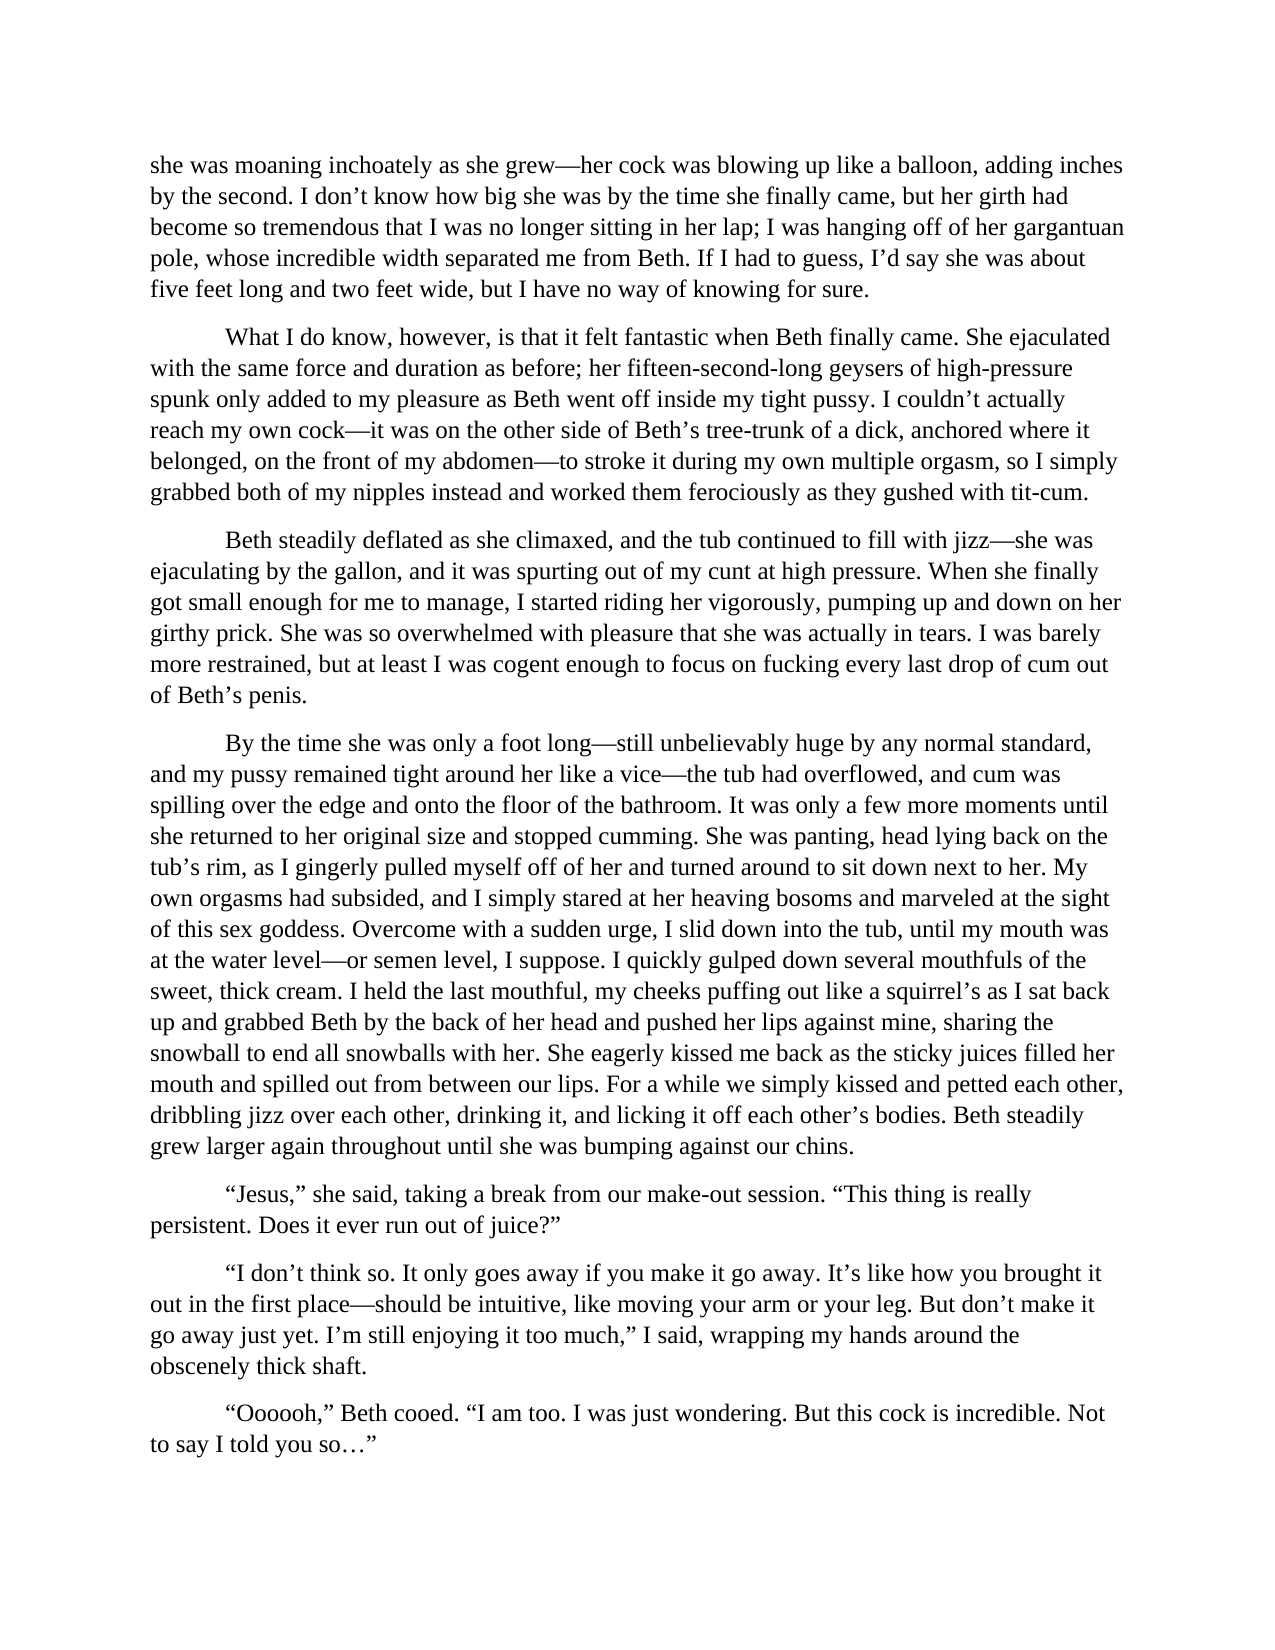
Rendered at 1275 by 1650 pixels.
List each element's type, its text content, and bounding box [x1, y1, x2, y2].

text “Jesus,” she said, taking a break from our make-out session. “This thing is really persistent. Does it ever run out of juice?” [150, 1179, 1125, 1239]
text “I don’t think so. It only goes away if you make it go away. It’s like how you brought it out in the first place—should be intuitive, like moving your arm or your leg. But don’t make it go away just yet. I’m still enjoying it too much,” I said, wrapping my hands around the obscenely thick shaft. [150, 1258, 1125, 1379]
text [150, 150, 1125, 303]
text By the time she was only a foot long—still unbelievably huge by any normal standard, and my pussy remained tight around her like a vice—the tub had overflowed, and cum was spilling over the edge and onto the floor of the bathroom. It was only a few more moments until she returned to her original size and stopped cumming. She was panting, head lying back on the tub’s rim, as I gingerly pulled myself off of her and turned around to sit down next to her. My own orgasms had subsided, and I simply stared at her heaving bosoms and marveled at the sight of this sex goddess. Overcome with a sudden urge, I slid down into the tub, until my mouth was at the water level—or semen level, I suppose. I quickly gulped down several mouthfuls of the sweet, thick cream. I held the last mouthful, my cheeks puffing out like a squirrel’s as I sat back up and grabbed Beth by the back of her head and pushed her lips against mine, sharing the snowball to end all snowballs with her. She eagerly kissed me back as the sticky juices filled her mouth and spilled out from between our lips. For a while we simply kissed and petted each other, dribbling jizz over each other, drinking it, and licking it off each other’s bodies. Beth steadily grew larger again throughout until she was bumping against our chins. [150, 728, 1125, 1160]
text Beth steadily deflated as she climaxed, and the tub continued to fill with jizz—she was ejaculating by the gallon, and it was spurting out of my cunt at high pressure. When she finally got small enough for me to manage, I started riding her vigorously, pumping up and down on her girthy prick. She was so overwhelmed with pleasure that she was actually in tears. I was barely more restrained, but at least I was cogent enough to focus on fucking every last drop of cum out of Beth’s penis. [150, 525, 1125, 709]
text “Oooooh,” Beth cooed. “I am too. I was just wondering. But this cock is incredible. Not to say I told you so…” [150, 1398, 1125, 1458]
text What I do know, however, is that it felt fantastic when Beth finally came. She ejaculated with the same force and duration as before; her fifteen-second-long geysers of high-pressure spunk only added to my pleasure as Beth went off inside my tight pussy. I couldn’t actually reach my own cock—it was on the other side of Beth’s tree-trunk of a dick, anchored where it belonged, on the front of my abdomen—to stroke it during my own multiple orgasm, so I simply grabbed both of my nipples instead and worked them ferociously as they gushed with tit-cum. [150, 322, 1125, 506]
